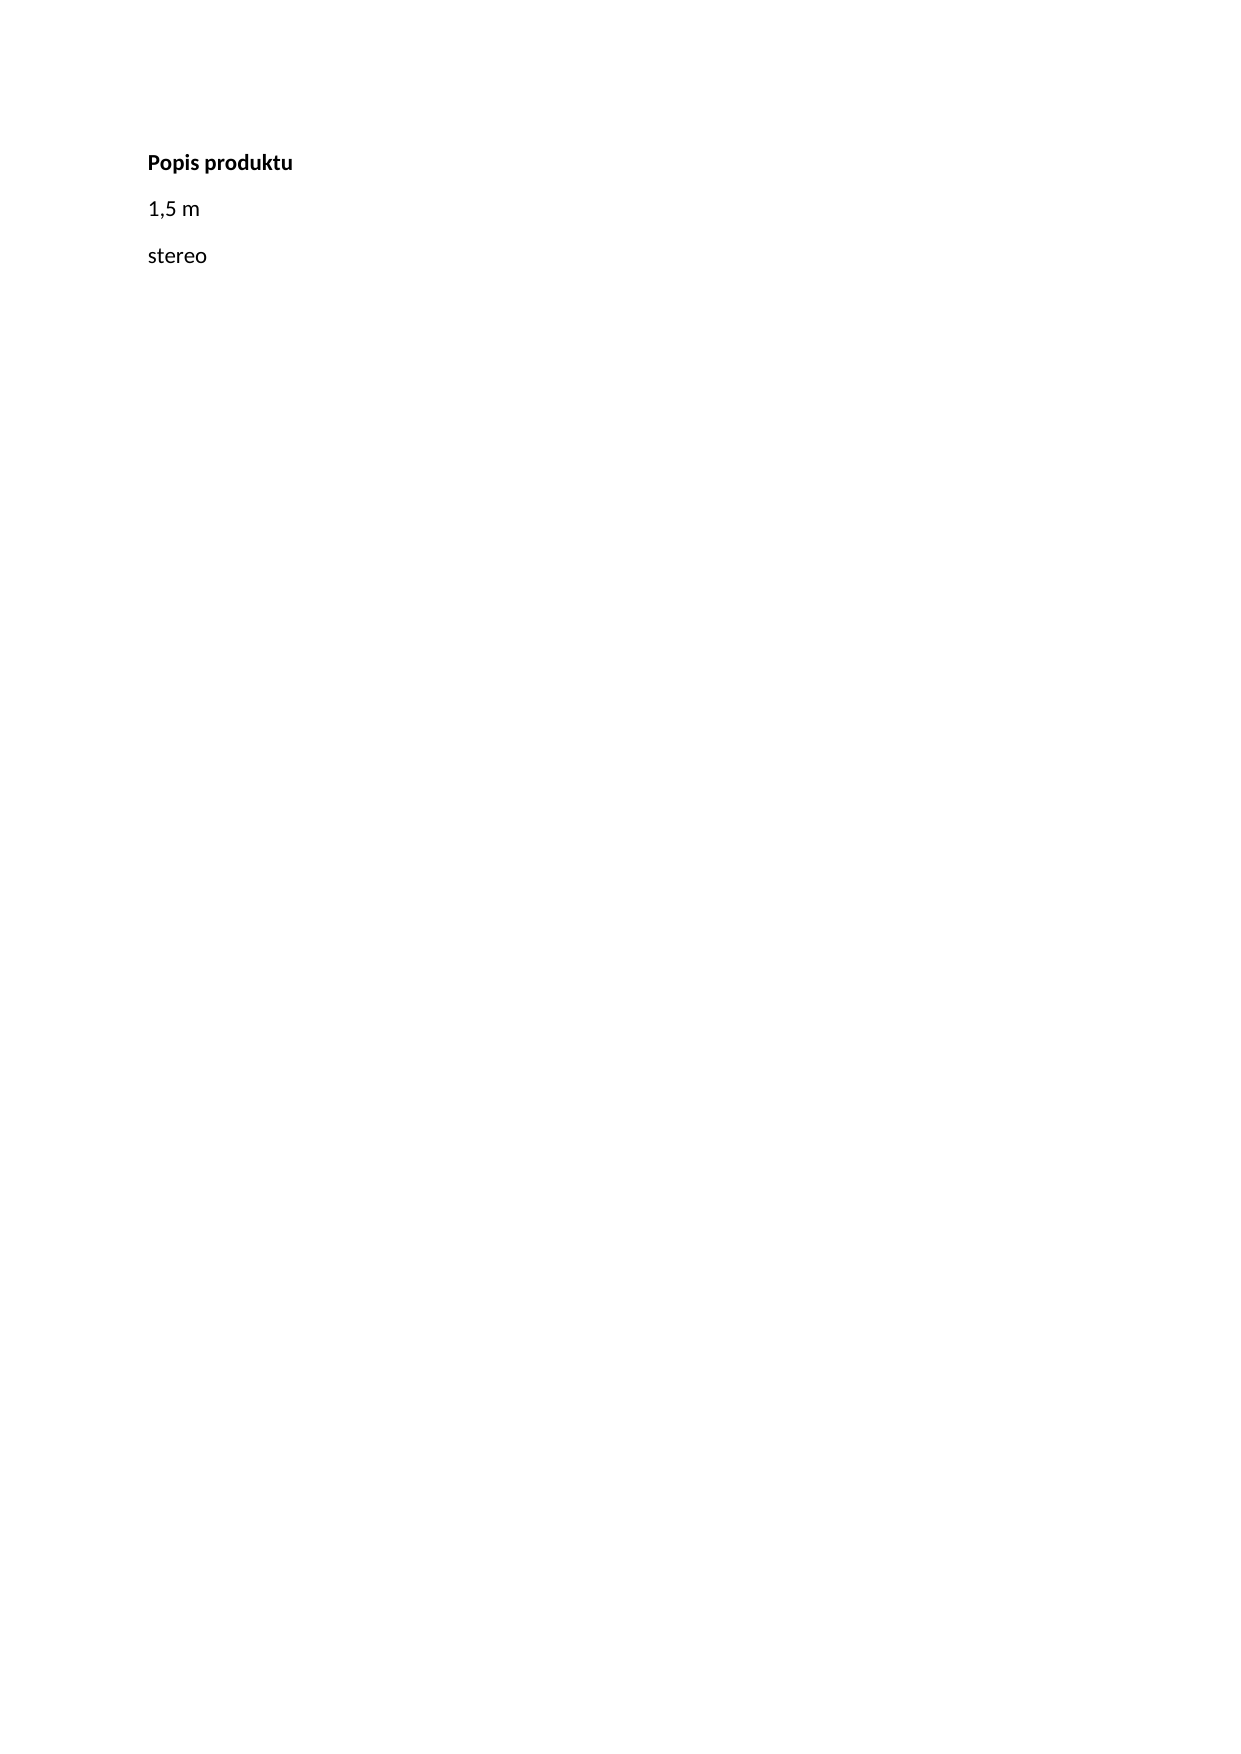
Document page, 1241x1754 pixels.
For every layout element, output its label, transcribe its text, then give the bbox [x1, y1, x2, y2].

text Popis produktu [148, 148, 1093, 176]
text stereo [148, 241, 1093, 269]
text 1,5 m [148, 194, 1093, 222]
